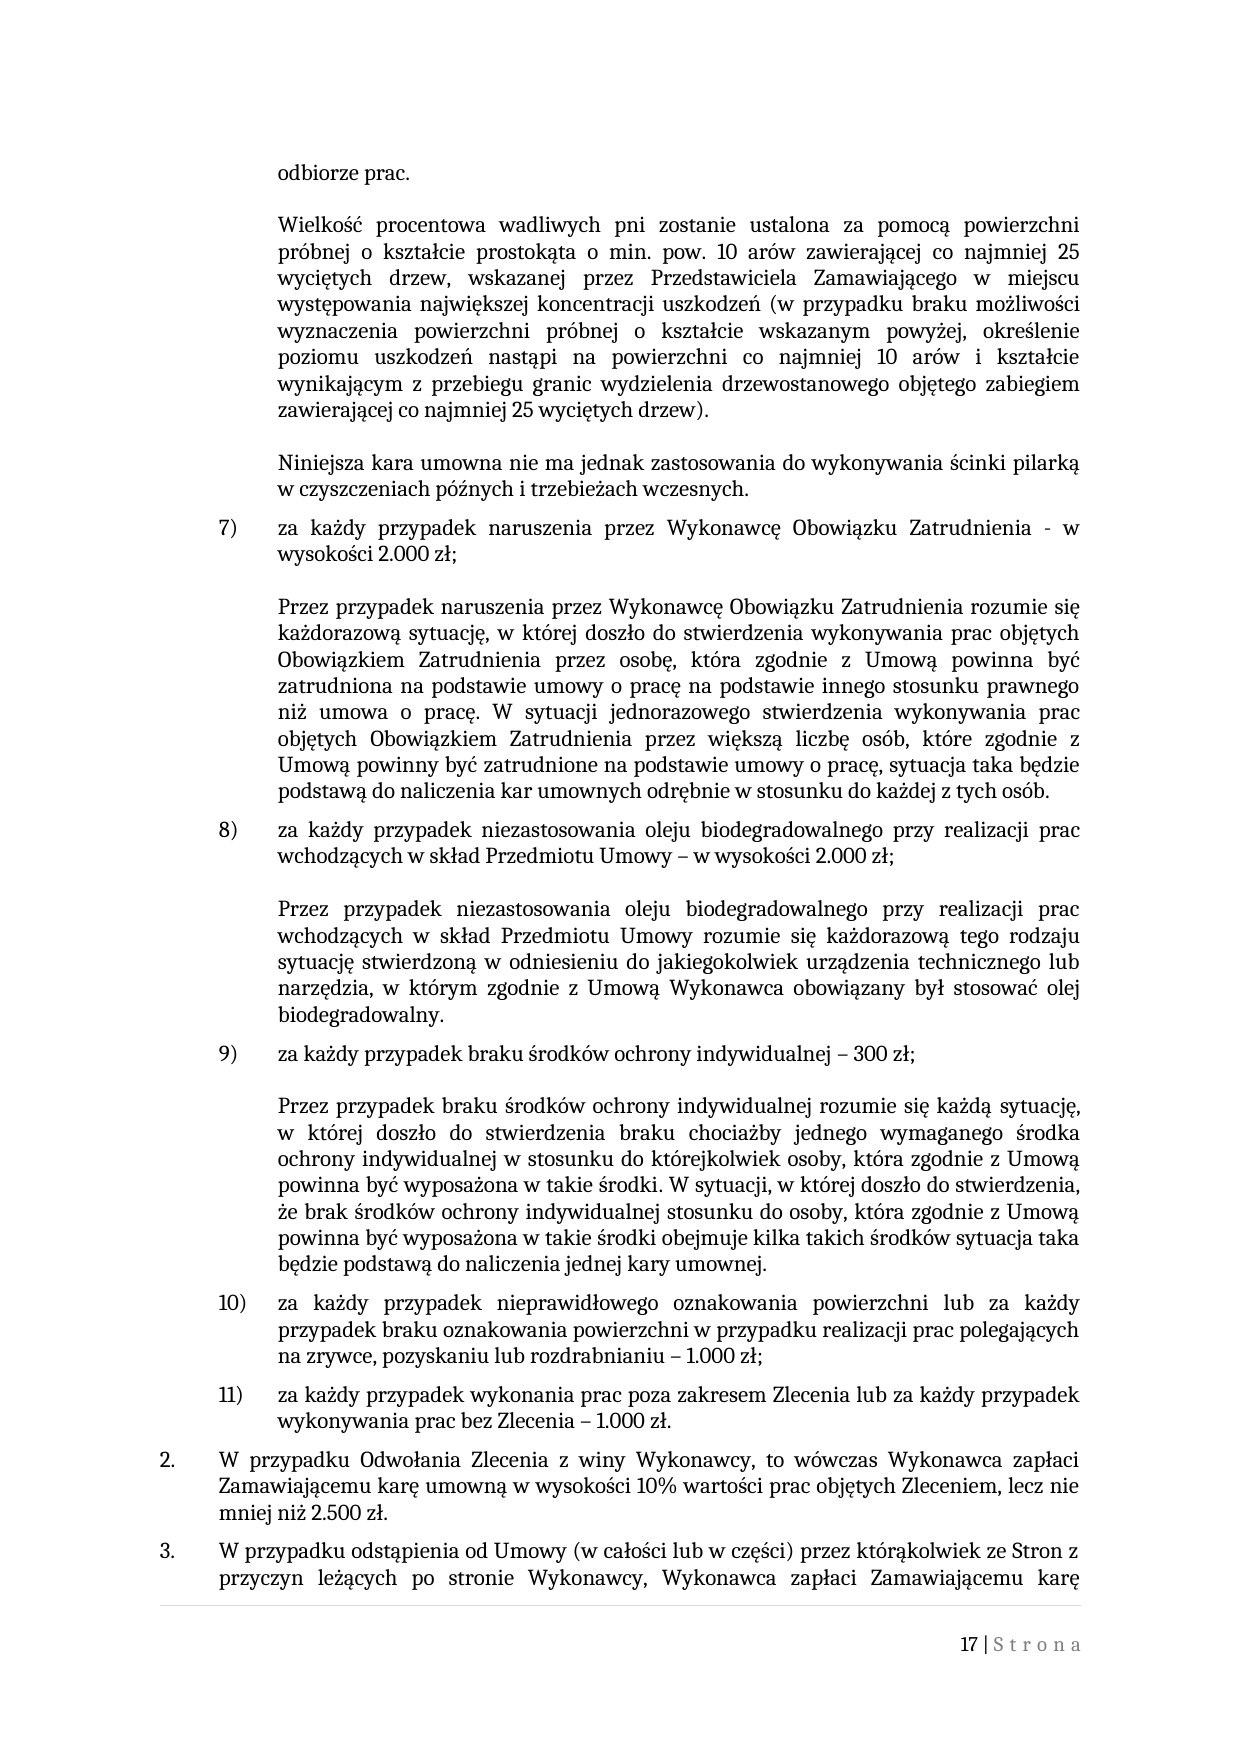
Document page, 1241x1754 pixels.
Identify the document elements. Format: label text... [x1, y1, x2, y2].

list za każdy przypadek wykonania prac poza zakresem Zlecenia lub za każdy przypadek wykonywania prac bez Zlecenia – 1.000 zł. [218, 1382, 1081, 1434]
list za każdy przypadek braku środków ochrony indywidualnej – 300 zł; Przez przypadek braku środków ochrony indywidualnej rozumie się każdą sytuację, w której doszło do stwierdzenia braku chociażby jednego wymaganego środka ochrony indywidualnej w stosunku do którejkolwiek osoby, która zgodnie z Umową powinna być wyposażona w takie środki. W sytuacji, w której doszło do stwierdzenia, że brak środków ochrony indywidualnej stosunku do osoby, która zgodnie z Umową powinna być wyposażona w takie środki obejmuje kilka takich środków sytuacja taka będzie podstawą do naliczenia jednej kary umownej. [218, 1040, 1081, 1277]
list za każdy przypadek niezastosowania oleju biodegradowalnego przy realizacji prac wchodzących w skład Przedmiotu Umowy – w wysokości 2.000 zł; Przez przypadek niezastosowania oleju biodegradowalnego przy realizacji prac wchodzących w skład Przedmiotu Umowy rozumie się każdorazową tego rodzaju sytuację stwierdzoną w odniesieniu do jakiegokolwiek urządzenia technicznego lub narzędzia, w którym zgodnie z Umową Wykonawca obowiązany był stosować olej biodegradowalny. [218, 817, 1081, 1028]
list za każdy przypadek naruszenia przez Wykonawcę Obowiązku Zatrudnienia - w wysokości 2.000 zł; Przez przypadek naruszenia przez Wykonawcę Obowiązku Zatrudnienia rozumie się każdorazową sytuację, w której doszło do stwierdzenia wykonywania prac objętych Obowiązkiem Zatrudnienia przez osobę, która zgodnie z Umową powinna być zatrudniona na podstawie umowy o pracę na podstawie innego stosunku prawnego niż umowa o pracę. W sytuacji jednorazowego stwierdzenia wykonywania prac objętych Obowiązkiem Zatrudnienia przez większą liczbę osób, które zgodnie z Umową powinny być zatrudnione na podstawie umowy o pracę, sytuacja taka będzie podstawą do naliczenia kar umownych odrębnie w stosunku do każdej z tych osób. [218, 514, 1081, 804]
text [159, 1538, 1081, 1591]
text 2. W przypadku Odwołania Zlecenia z winy Wykonawcy, to wówczas Wykonawca zapłaci Zamawiającemu karę umowną w wysokości 10% wartości prac objętych Zleceniem, lecz nie mniej niż 2.500 zł. [159, 1447, 1081, 1526]
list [218, 159, 1081, 502]
list za każdy przypadek nieprawidłowego oznakowania powierzchni lub za każdy przypadek braku oznakowania powierzchni w przypadku realizacji prac polegających na zrywce, pozyskaniu lub rozdrabnianiu – 1.000 zł; [218, 1290, 1081, 1369]
